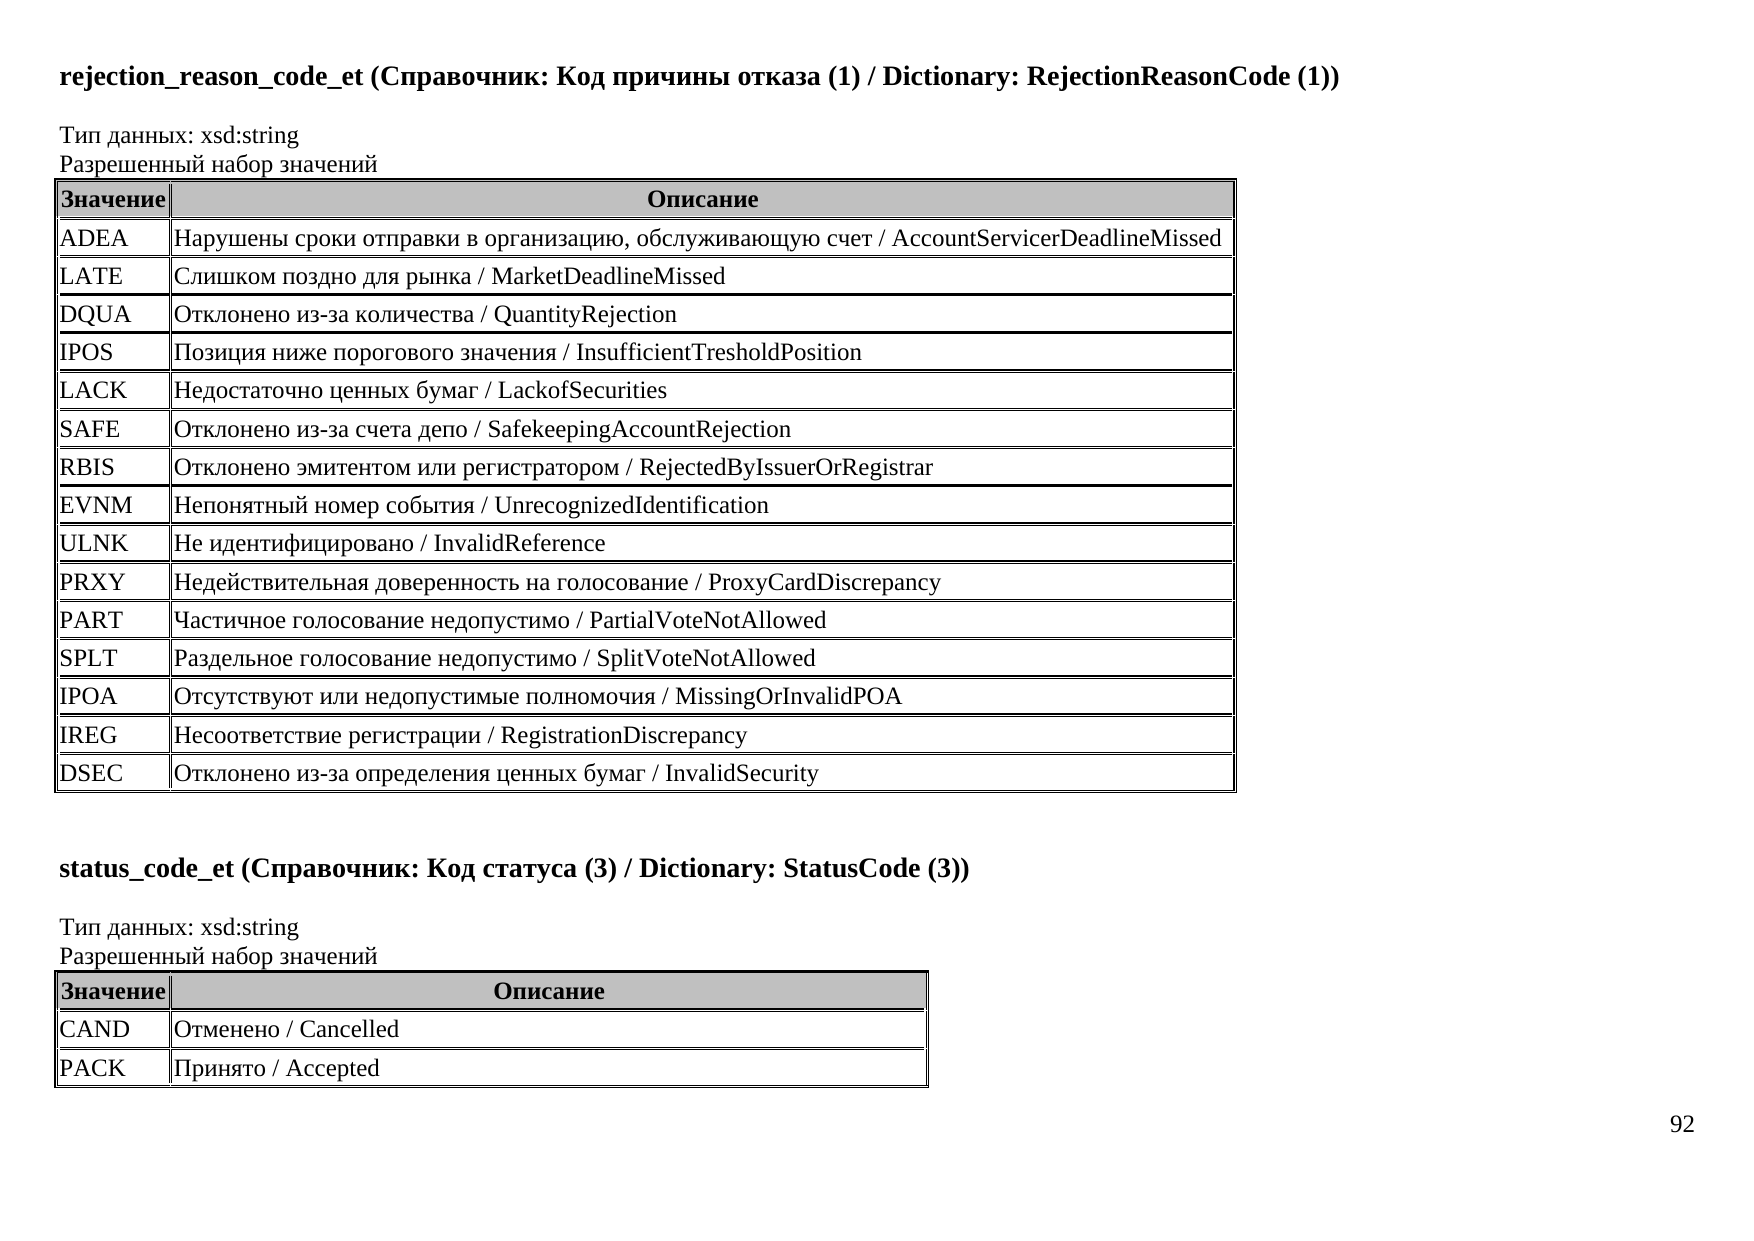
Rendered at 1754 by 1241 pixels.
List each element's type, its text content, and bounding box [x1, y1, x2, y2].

subtitle rejection_reason_code_et (Справочник: Код причины отказа (1) / Dictionary: RejectionReasonCode (1)) [59, 59, 1695, 91]
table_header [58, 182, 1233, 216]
text Тип данных: xsd:string Разрешенный набор значений [59, 121, 1695, 178]
text Тип данных: xsd:string Разрешенный набор значений [59, 912, 1695, 970]
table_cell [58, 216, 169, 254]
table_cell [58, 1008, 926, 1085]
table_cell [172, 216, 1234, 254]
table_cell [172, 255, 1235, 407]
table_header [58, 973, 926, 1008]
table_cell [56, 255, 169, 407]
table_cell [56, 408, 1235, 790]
subtitle status_code_et (Справочник: Код статуса (3) / Dictionary: StatusCode (3)) [59, 851, 1695, 883]
